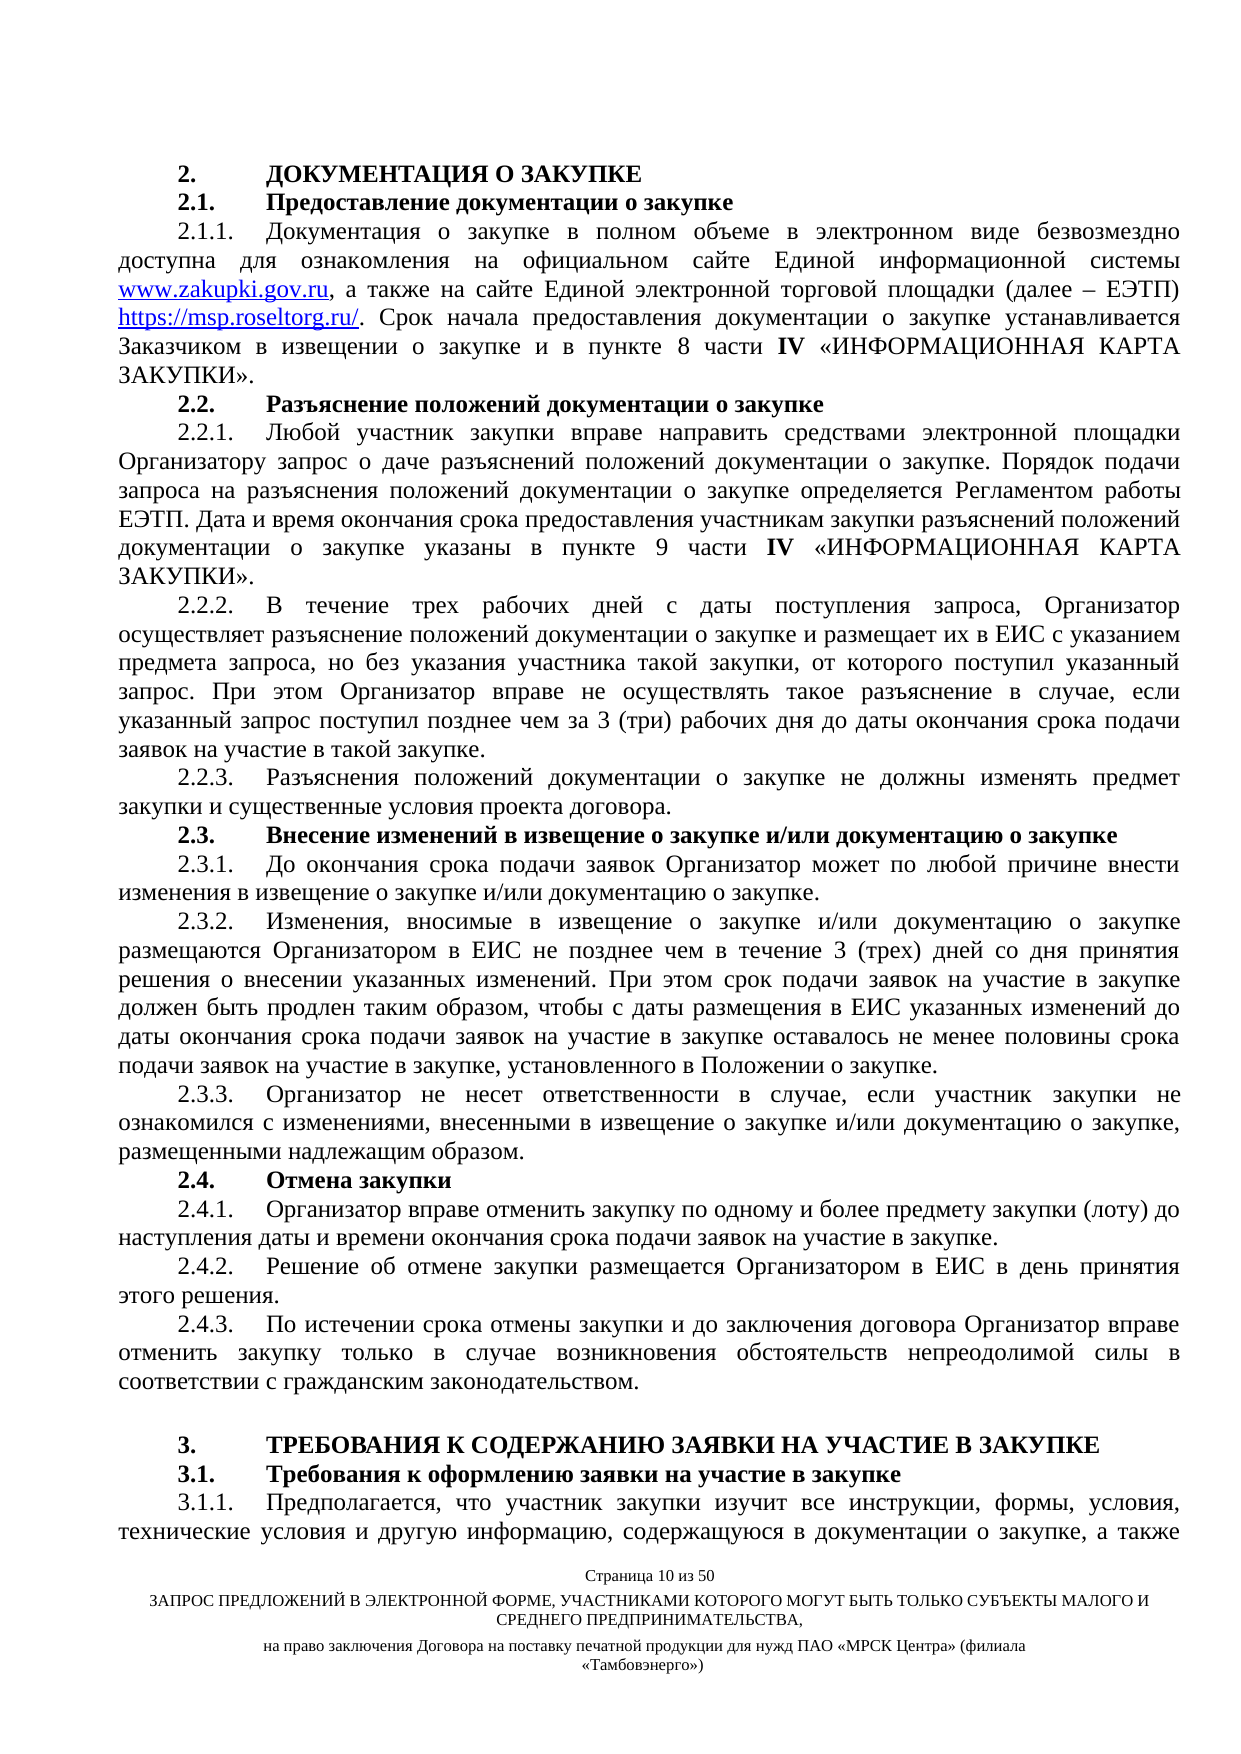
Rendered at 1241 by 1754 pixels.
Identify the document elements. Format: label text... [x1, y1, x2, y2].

subtitle Отмена закупки [118, 1165, 1181, 1194]
subtitle Разъяснения положений документации о закупке не должны изменять предмет закупки и существенные условия проекта договора. [118, 762, 1181, 820]
subtitle Любой участник закупки вправе направить средствами электронной площадки Организатору запрос о даче разъяснений положений документации о закупке. Порядок подачи запроса на разъяснения положений документации о закупке определяется Регламентом работы ЕЭТП. Дата и время окончания срока предоставления участникам закупки разъяснений положений документации о закупке указаны в пункте 9 части IV «ИНФОРМАЦИОННАЯ КАРТА ЗАКУПКИ». [118, 417, 1181, 590]
subtitle Решение об отмене закупки размещается Организатором в ЕИС в день принятия этого решения. [118, 1251, 1181, 1309]
subtitle ДОКУМЕНТАЦИЯ О ЗАКУПКЕ [118, 159, 1181, 187]
subtitle Внесение изменений в извещение о закупке и/или документацию о закупке [118, 820, 1181, 849]
subtitle В течение трех рабочих дней с даты поступления запроса, Организатор осуществляет разъяснение положений документации о закупке и размещает их в ЕИС с указанием предмета запроса, но без указания участника такой закупки, от которого поступил указанный запрос. При этом Организатор вправе не осуществлять такое разъяснение в случае, если указанный запрос поступил позднее чем за 3 (три) рабочих дня до даты окончания срока подачи заявок на участие в такой закупке. [118, 590, 1181, 762]
subtitle Разъяснение положений документации о закупке [118, 389, 1181, 417]
subtitle Требования к оформлению заявки на участие в закупке [118, 1459, 1181, 1487]
subtitle Изменения, вносимые в извещение о закупке и/или документацию о закупке размещаются Организатором в ЕИС не позднее чем в течение 3 (трех) дней со дня принятия решения о внесении указанных изменений. При этом срок подачи заявок на участие в закупке должен быть продлен таким образом, чтобы с даты размещения в ЕИС указанных изменений до даты окончания срока подачи заявок на участие в закупке оставалось не менее половины срока подачи заявок на участие в закупке, установленного в Положении о закупке. [118, 906, 1181, 1079]
subtitle По истечении срока отмены закупки и до заключения договора Организатор вправе отменить закупку только в случае возникновения обстоятельств непреодолимой силы в соответствии с гражданским законодательством. [118, 1309, 1181, 1395]
subtitle До окончания срока подачи заявок Организатор может по любой причине внести изменения в извещение о закупке и/или документацию о закупке. [118, 849, 1181, 906]
subtitle Предоставление документации о закупке [118, 187, 1181, 216]
subtitle Документация о закупке в полном объеме в электронном виде безвозмездно доступна для ознакомления на официальном сайте Единой информационной системы www.zakupki.gov.ru, а также на сайте Единой электронной торговой площадки (далее – ЕЭТП) https://msp.roseltorg.ru/. Срок начала предоставления документации о закупке устанавливается Заказчиком в извещении о закупке и в пункте 8 части IV «ИНФОРМАЦИОННАЯ КАРТА ЗАКУПКИ». [118, 216, 1181, 389]
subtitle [118, 1487, 1181, 1545]
subtitle Организатор вправе отменить закупку по одному и более предмету закупки (лоту) до наступления даты и времени окончания срока подачи заявок на участие в закупке. [118, 1194, 1181, 1251]
subtitle Организатор не несет ответственности в случае, если участник закупки не ознакомился с изменениями, внесенными в извещение о закупке и/или документацию о закупке, размещенными надлежащим образом. [118, 1079, 1181, 1165]
subtitle ТРЕБОВАНИЯ К СОДЕРЖАНИЮ ЗАЯВКИ НА УЧАСТИЕ В ЗАКУПКЕ [118, 1430, 1181, 1459]
